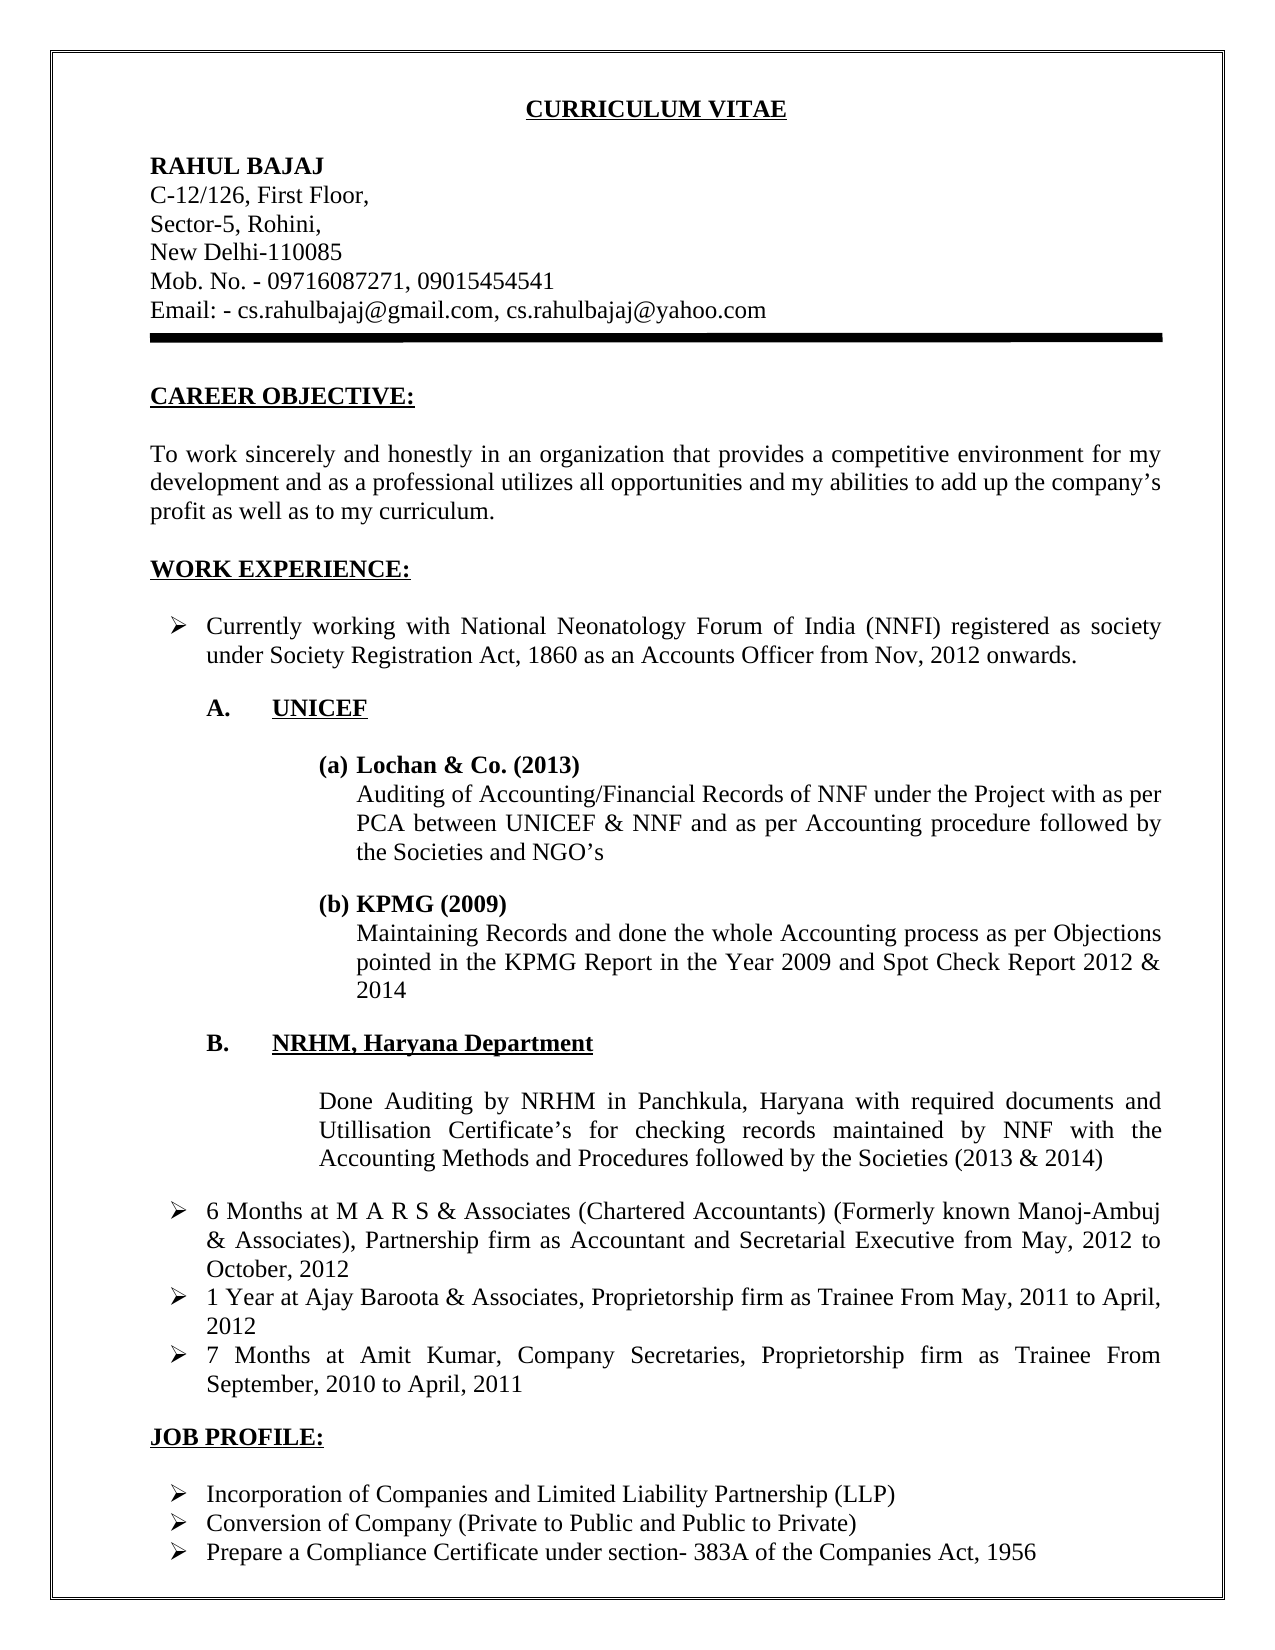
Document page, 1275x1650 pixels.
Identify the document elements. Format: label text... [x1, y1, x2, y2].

list 7 Months at Amit Kumar, Company Secretaries, Proprietorship firm as Trainee From September, 2010 to April, 2011 [169, 1340, 1162, 1397]
text CAREER OBJECTIVE: [150, 381, 1162, 410]
list 1 Year at Ajay Baroota & Associates, Proprietorship firm as Trainee From May, 2011 to April, 2012 [169, 1282, 1162, 1340]
list Incorporation of Companies and Limited Liability Partnership (LLP) [169, 1479, 1162, 1508]
text New Delhi-110085 [150, 237, 1162, 266]
text C-12/126, First Floor, [150, 180, 1162, 209]
text RAHUL BAJAJ [75, 151, 1162, 180]
text Email: - cs.rahulbajaj@gmail.com, cs.rahulbajaj@yahoo.com [150, 295, 1162, 324]
text CURRICULUM VITAE [75, 94, 1162, 122]
list 6 Months at M A R S & Associates (Chartered Accountants) (Formerly known Manoj-Ambuj & Associates), Partnership firm as Accountant and Secretarial Executive from May, 2012 to October, 2012 [169, 1196, 1162, 1282]
text Mob. No. - 09716087271, 09015454541 [150, 266, 1162, 295]
list UNICEF [206, 693, 1162, 722]
text To work sincerely and honestly in an organization that provides a competitive environment for my development and as a professional utilizes all opportunities and my abilities to add up the company’s profit as well as to my curriculum. [150, 439, 1162, 525]
text WORK EXPERIENCE: [75, 554, 1162, 582]
list Currently working with National Neonatology Forum of India (NNFI) registered as society under Society Registration Act, 1860 as an Accounts Officer from Nov, 2012 onwards. [169, 611, 1162, 669]
list Lochan & Co. (2013) [319, 750, 1162, 779]
text Maintaining Records and done the whole Accounting process as per Objections pointed in the KPMG Report in the Year 2009 and Spot Check Report 2012 & 2014 [356, 918, 1162, 1004]
list KPMG (2009) [319, 889, 1162, 918]
text Auditing of Accounting/Financial Records of NNF under the Project with as per PCA between UNICEF & NNF and as per Accounting procedure followed by the Societies and NGO’s [356, 779, 1162, 865]
list Conversion of Company (Private to Public and Public to Private) [169, 1508, 1162, 1537]
text Done Auditing by NRHM in Panchkula, Haryana with required documents and Utillisation Certificate’s for checking records maintained by NNF with the Accounting Methods and Procedures followed by the Societies (2013 & 2014) [319, 1086, 1162, 1172]
text JOB PROFILE: [75, 1422, 1162, 1450]
text Sector-5, Rohini, [150, 209, 1162, 237]
list Prepare a Compliance Certificate under section- 383A of the Companies Act, 1956 [169, 1537, 1162, 1565]
list NRHM, Haryana Department [206, 1028, 1162, 1057]
